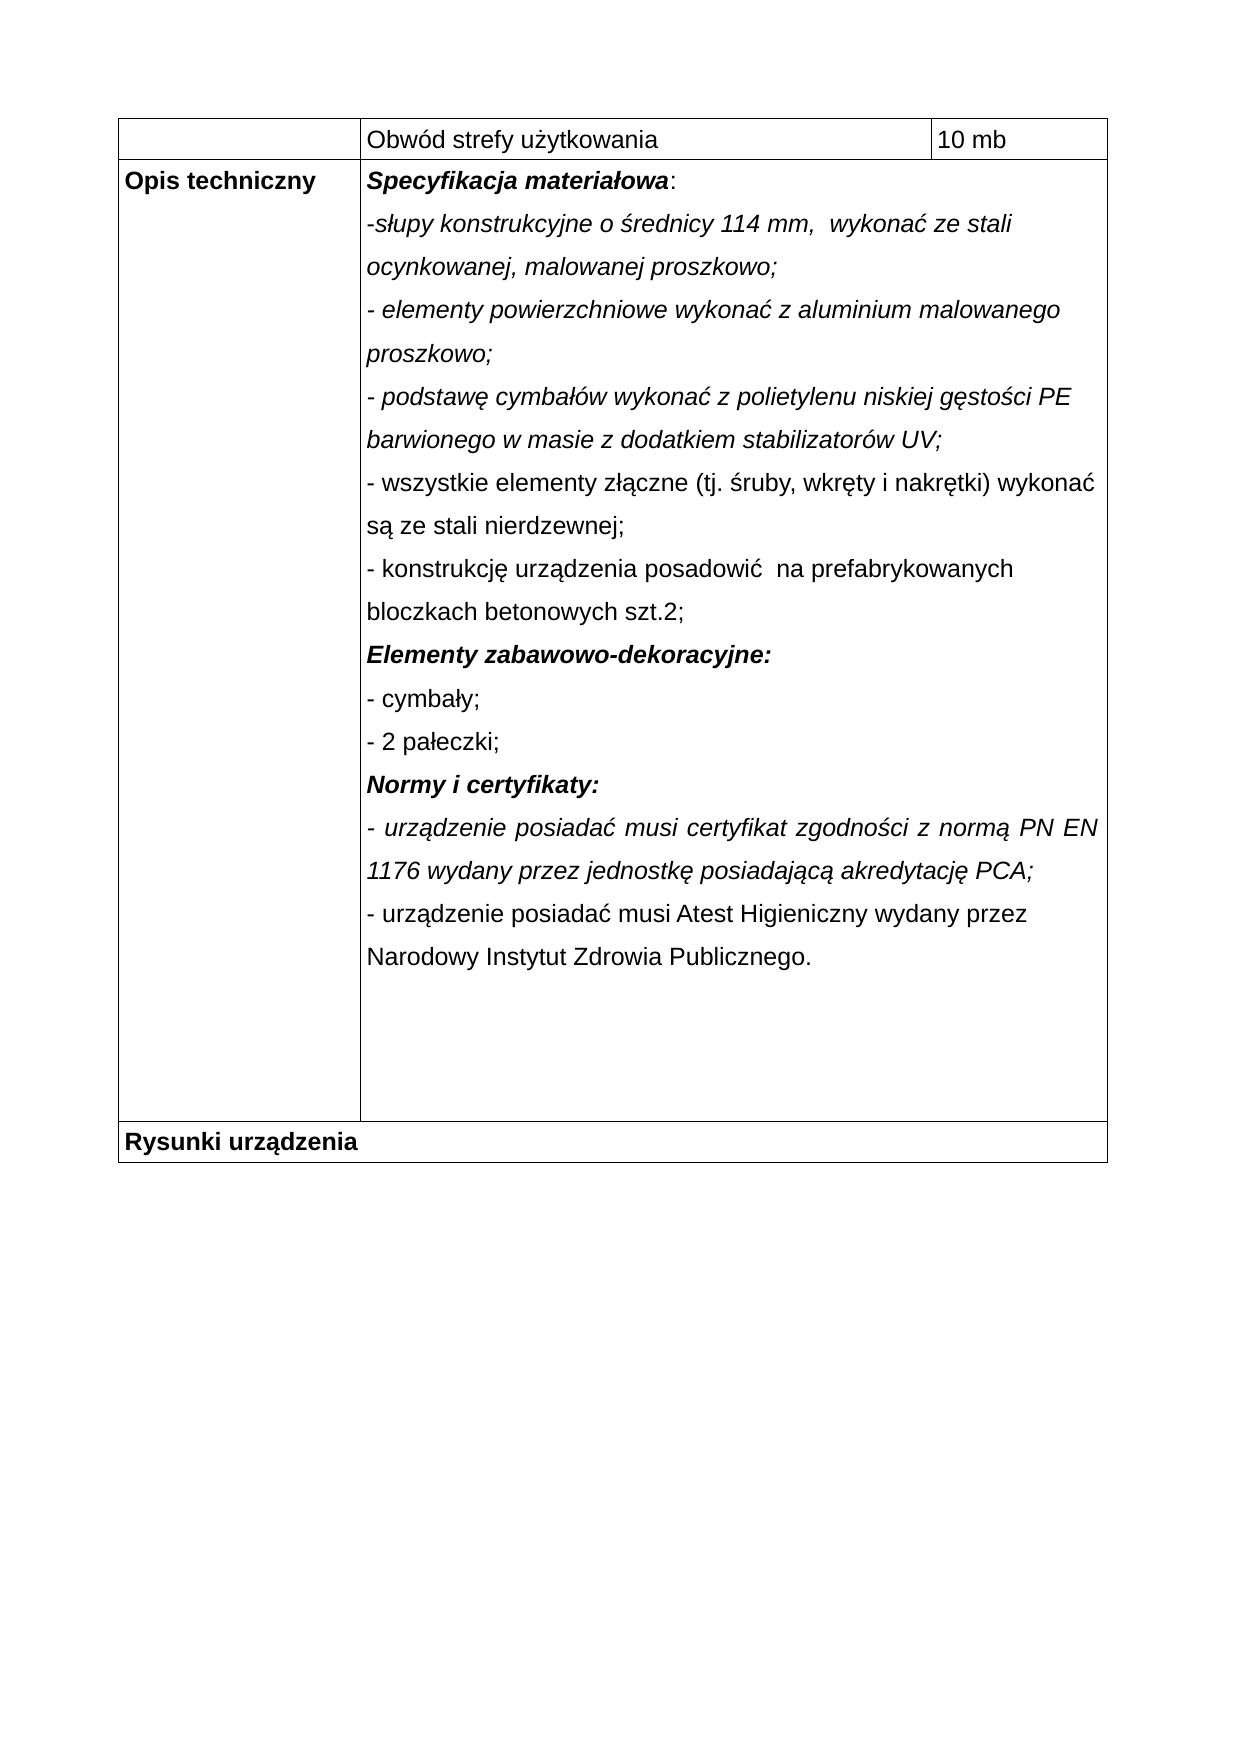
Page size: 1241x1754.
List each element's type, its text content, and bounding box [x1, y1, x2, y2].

table_cell Rysunki urządzenia [119, 1122, 1107, 1162]
table_cell Specyfikacja materiałowa: -słupy konstrukcyjne o średnicy 114 mm, wykonać ze stali ocynkowanej, malowanej proszkowo; - elementy powierzchniowe wykonać z aluminium malowanego proszkowo; - podstawę cymbałów wykonać z polietylenu niskiej gęstości PE barwionego w masie z dodatkiem stabilizatorów UV; - wszystkie elementy złączne (tj. śruby, wkręty i nakrętki) wykonać są ze stali nierdzewnej; - konstrukcję urządzenia posadowić na prefabrykowanych bloczkach betonowych szt.2; Elementy zabawowo-dekoracyjne: - cymbały; - 2 pałeczki; Normy i certyfikaty: - urządzenie posiadać musi certyfikat zgodności z normą PN EN 1176 wydany przez jednostkę posiadającą akredytację PCA; - urządzenie posiadać musi Atest Higieniczny wydany przez Narodowy Instytut Zdrowia Publicznego. [361, 160, 1107, 1121]
table_cell 10 mb [932, 119, 1107, 159]
table_cell Obwód strefy użytkowania [361, 119, 931, 159]
table_cell Opis techniczny [119, 160, 360, 1121]
